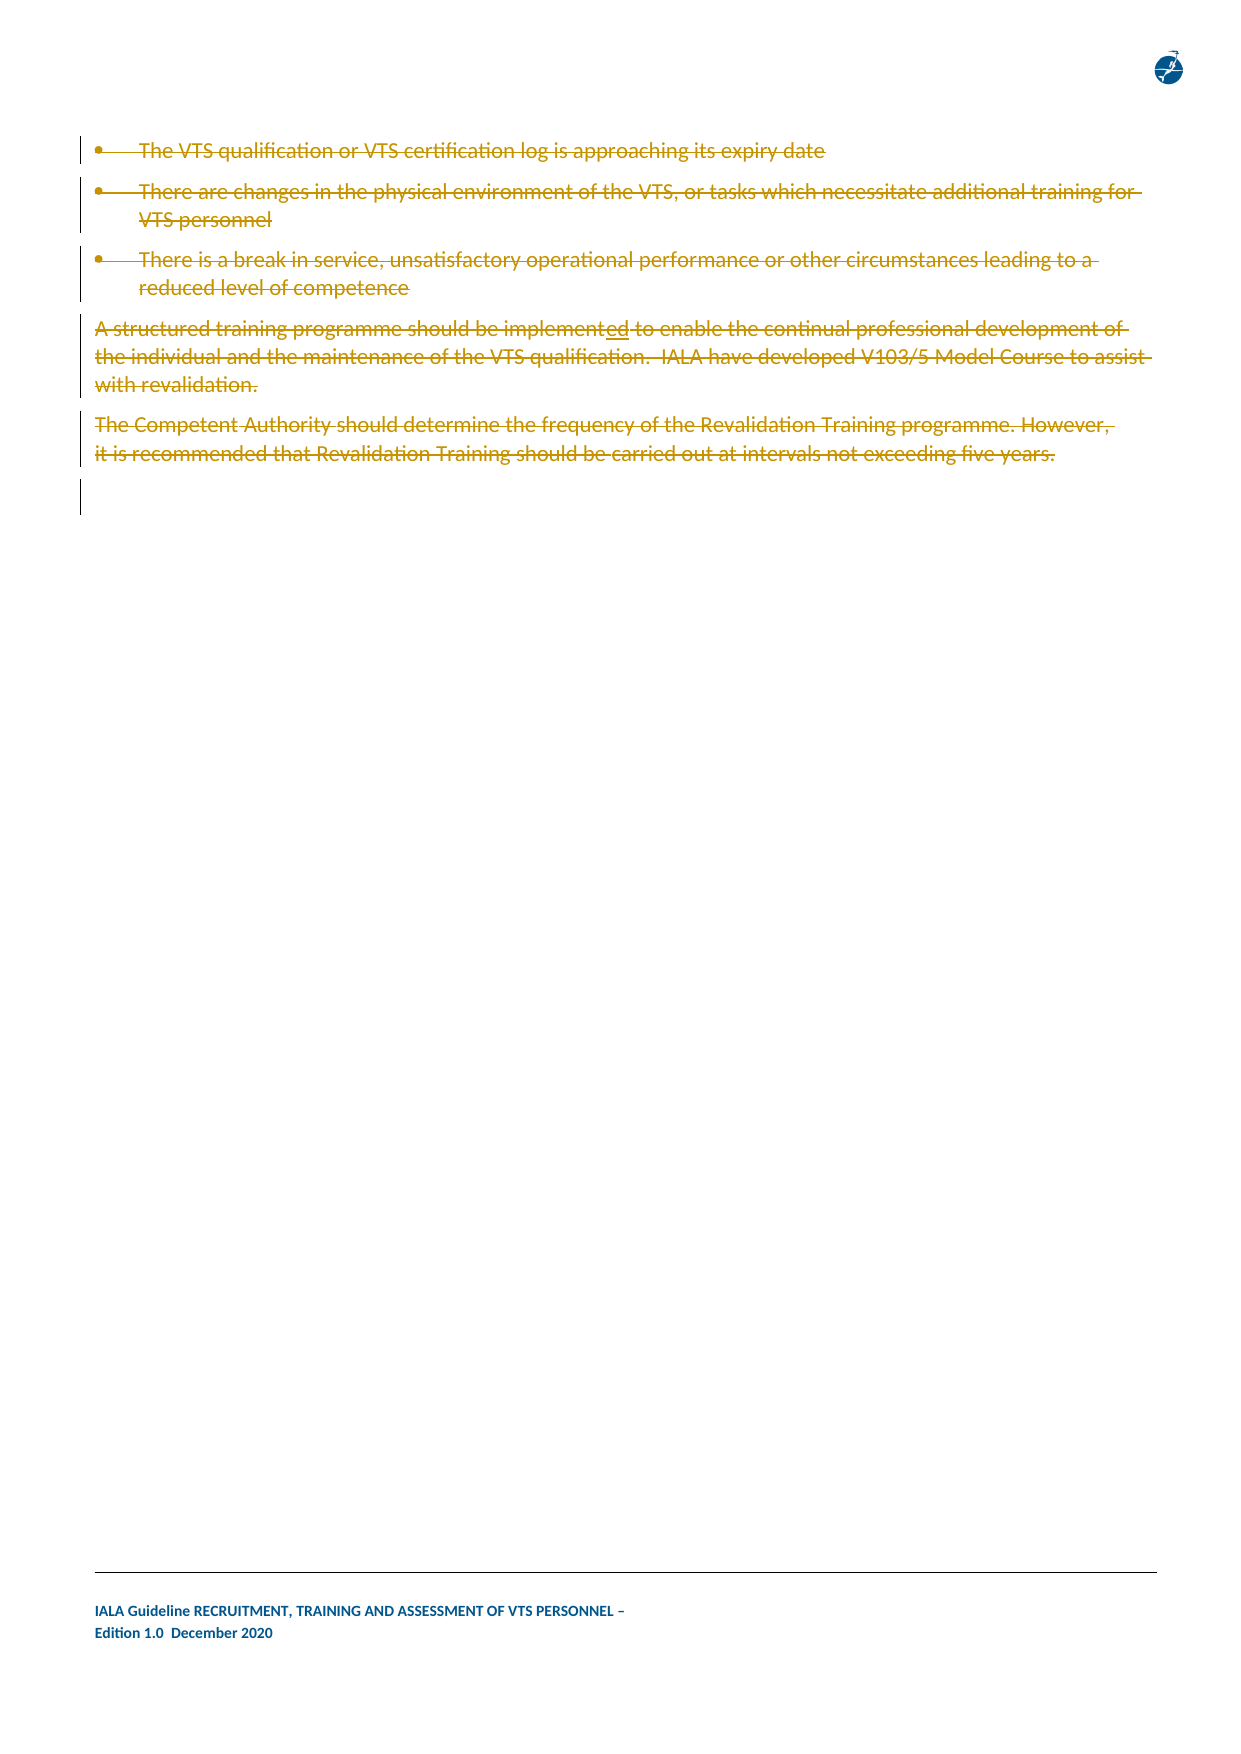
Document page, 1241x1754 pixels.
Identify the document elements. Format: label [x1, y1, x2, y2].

picture [1123, 0, 1241, 119]
